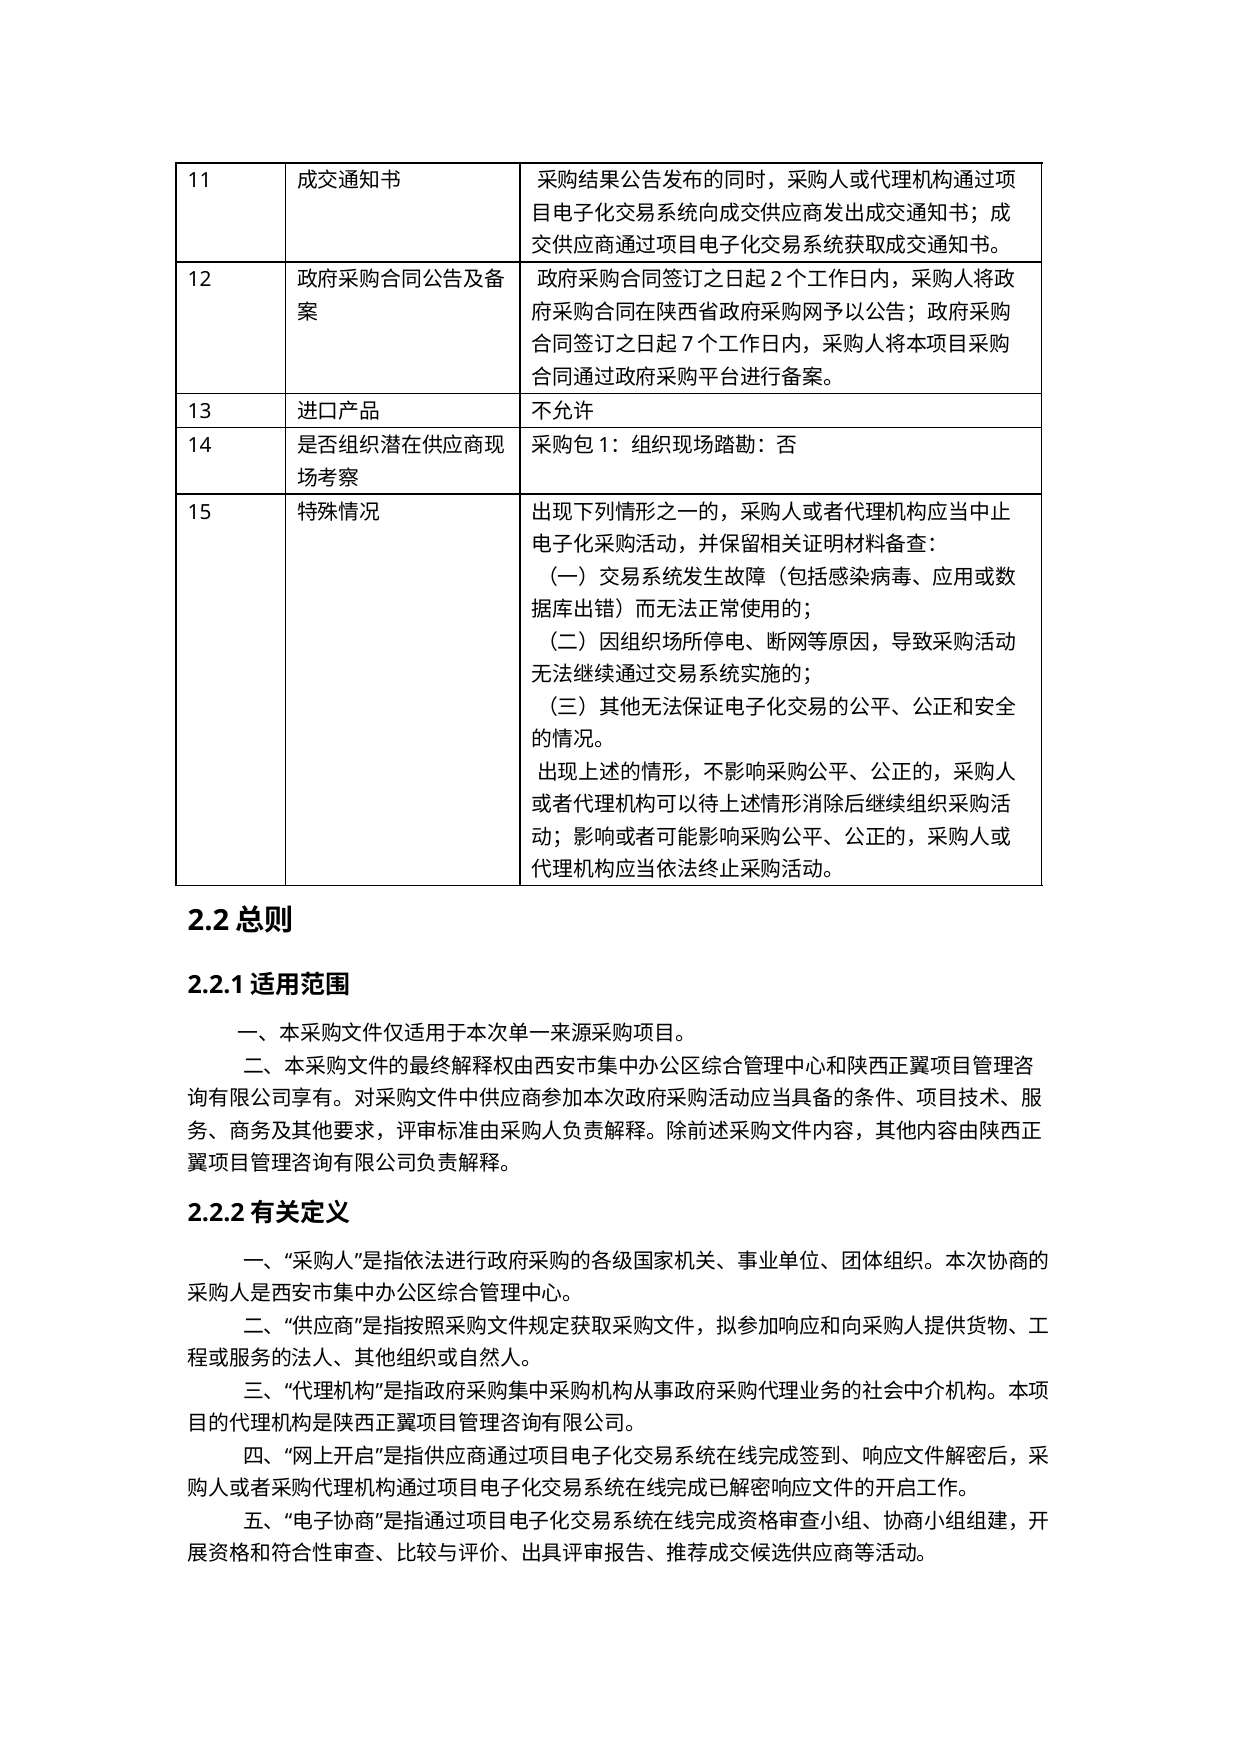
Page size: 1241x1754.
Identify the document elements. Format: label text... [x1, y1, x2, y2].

text 二、“供应商”是指按照采购文件规定获取采购文件，拟参加响应和向采购人提供货物、工程或服务的法人、其他组织或自然人。 [187, 1309, 1053, 1374]
text 一、“采购人”是指依法进行政府采购的各级国家机关、事业单位、团体组织。本次协商的采购人是西安市集中办公区综合管理中心。 [187, 1244, 1053, 1309]
table_cell 是否组织潜在供应商现场考察 [286, 428, 519, 493]
text 四、“网上开启”是指供应商通过项目电子化交易系统在线完成签到、响应文件解密后，采购人或者采购代理机构通过项目电子化交易系统在线完成已解密响应文件的开启工作。 [187, 1439, 1053, 1504]
table_cell 11 [177, 164, 285, 261]
table_cell 采购结果公告发布的同时，采购人或代理机构通过项目电子化交易系统向成交供应商发出成交通知书；成交供应商通过项目电子化交易系统获取成交通知书。 [521, 164, 1041, 261]
table_cell 政府采购合同签订之日起2个工作日内，采购人将政府采购合同在陕西省政府采购网予以公告；政府采购合同签订之日起7个工作日内，采购人将本项目采购合同通过政府采购平台进行备案。 [521, 263, 1041, 393]
table_cell 12 [177, 263, 285, 393]
table_cell 出现下列情形之一的，采购人或者代理机构应当中止电子化采购活动，并保留相关证明材料备查： （一）交易系统发生故障（包括感染病毒、应用或数据库出错）而无法正常使用的； （二）因组织场所停电、断网等原因，导致采购活动无法继续通过交易系统实施的； （三）其他无法保证电子化交易的公平、公正和安全的情况。 出现上述的情形，不影响采购公平、公正的，采购人或者代理机构可以待上述情形消除后继续组织采购活动；影响或者可能影响采购公平、公正的，采购人或代理机构应当依法终止采购活动。 [521, 495, 1041, 885]
table_cell 进口产品 [286, 394, 519, 427]
text 2.2总则 [187, 886, 1053, 951]
text 一、本采购文件仅适用于本次单一来源采购项目。 [187, 1016, 1053, 1049]
text 五、“电子协商”是指通过项目电子化交易系统在线完成资格审查小组、协商小组组建，开展资格和符合性审查、比较与评价、出具评审报告、推荐成交候选供应商等活动。 [187, 1504, 1053, 1569]
table_cell 成交通知书 [286, 164, 519, 261]
table_cell 政府采购合同公告及备案 [286, 263, 519, 393]
table_cell 特殊情况 [286, 495, 519, 885]
text 2.2.2有关定义 [187, 1179, 1053, 1244]
text 2.2.1适用范围 [187, 951, 1053, 1016]
table_cell 14 [177, 428, 285, 493]
table_cell 不允许 [521, 394, 1041, 427]
table_cell 采购包1：组织现场踏勘：否 [521, 428, 1041, 493]
table_cell 15 [177, 495, 285, 885]
table_cell 13 [177, 394, 285, 427]
text 三、“代理机构”是指政府采购集中采购机构从事政府采购代理业务的社会中介机构。本项目的代理机构是陕西正翼项目管理咨询有限公司。 [187, 1374, 1053, 1439]
text 二、本采购文件的最终解释权由西安市集中办公区综合管理中心和陕西正翼项目管理咨询有限公司享有。对采购文件中供应商参加本次政府采购活动应当具备的条件、项目技术、服务、商务及其他要求，评审标准由采购人负责解释。除前述采购文件内容，其他内容由陕西正翼项目管理咨询有限公司负责解释。 [187, 1049, 1053, 1179]
